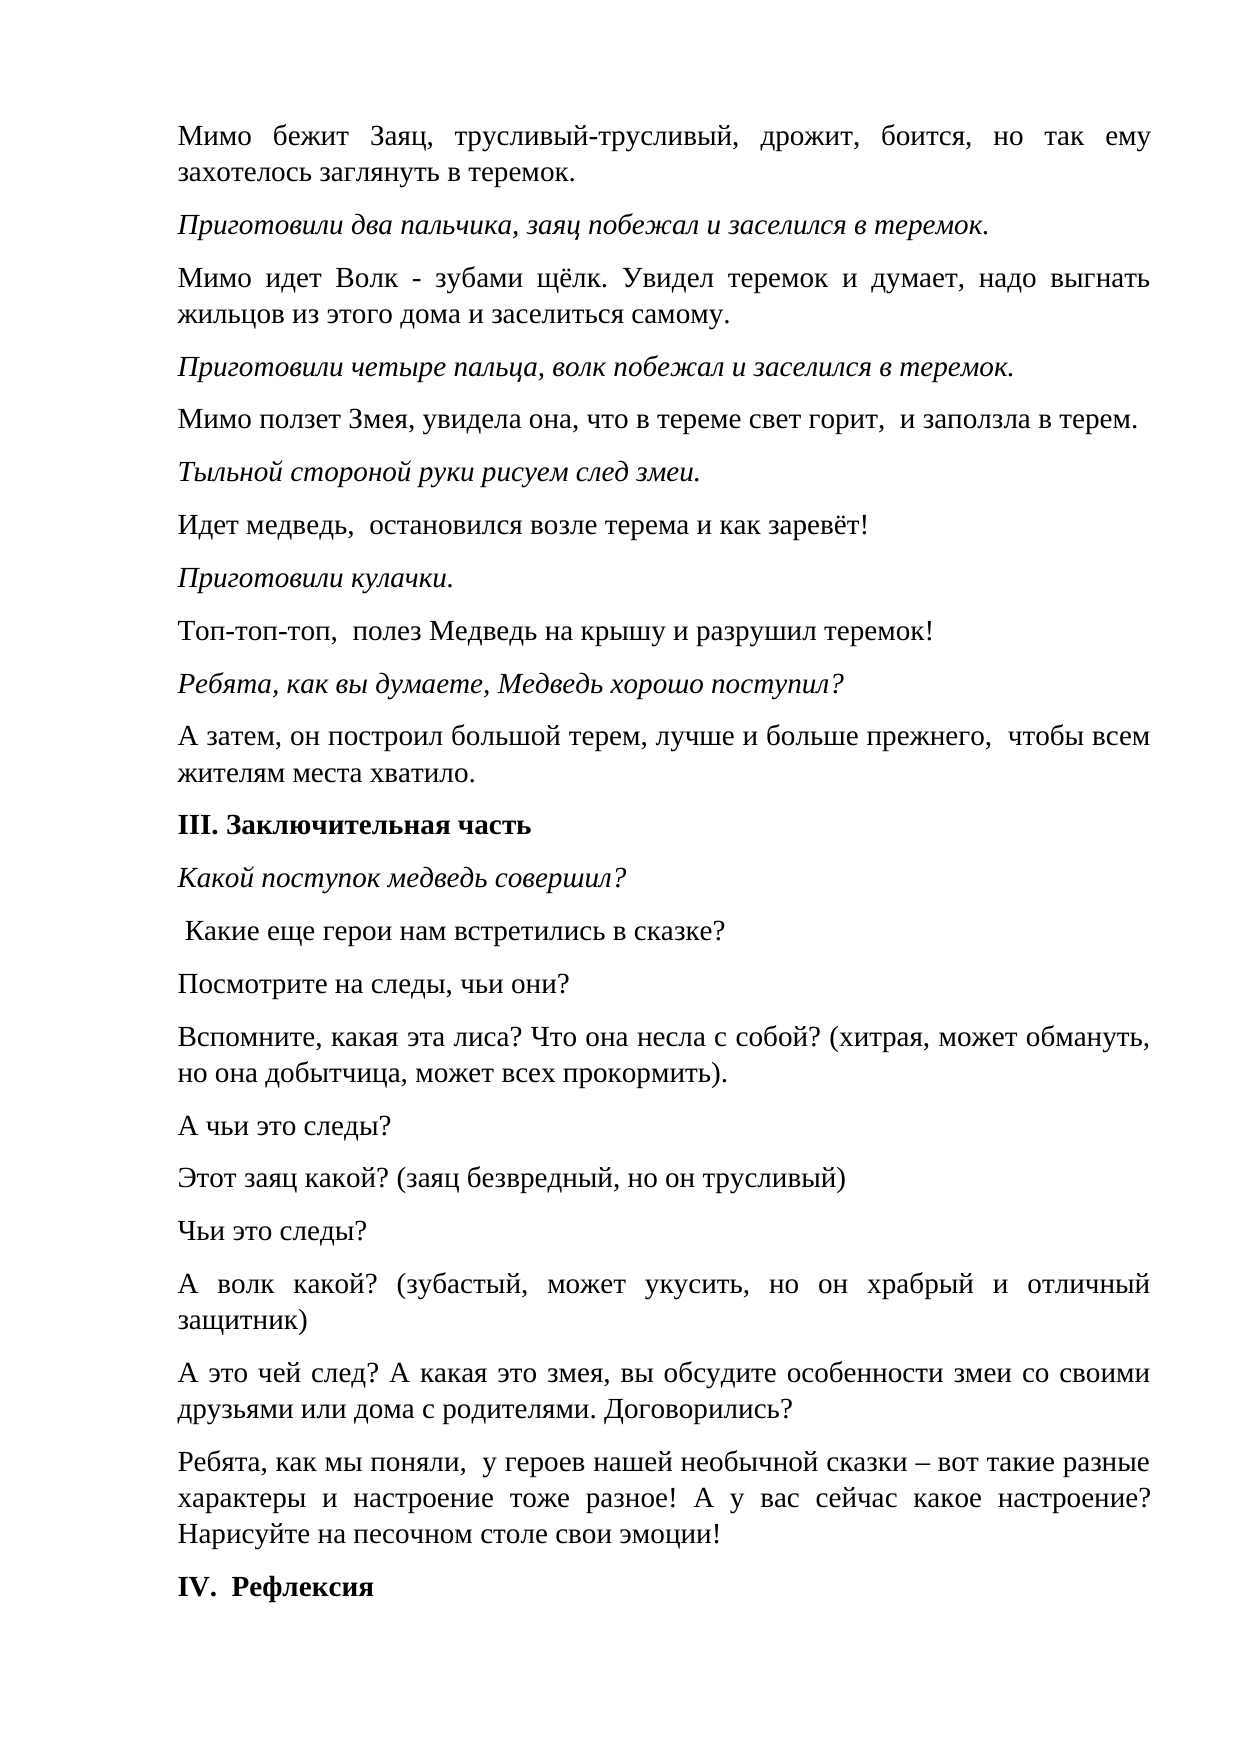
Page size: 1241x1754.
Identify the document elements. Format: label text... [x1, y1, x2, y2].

text Мимо бежит Заяц, трусливый-трусливый, дрожит, боится, но так ему захотелось заглянуть в теремок. [177, 118, 1152, 188]
text Приготовили кулачки. [177, 560, 1152, 594]
text Мимо ползет Змея, увидела она, что в тереме свет горит, и заползла в терем. [177, 402, 1152, 435]
text Приготовили четыре пальца, волк побежал и заселился в теремок. [177, 349, 1152, 382]
text Ребята, как мы поняли, у героев нашей необычной сказки – вот такие разные характеры и настроение тоже разное! А у вас сейчас какое настроение? Нарисуйте на песочном столе свои эмоции! [177, 1444, 1152, 1550]
text IV. Рефлексия [177, 1569, 1152, 1603]
text Посмотрите на следы, чьи они? [177, 966, 1152, 999]
text А это чей след? А какая это змея, вы обсудите особенности змеи со своими друзьями или дома с родителями. Договорились? [177, 1355, 1152, 1425]
text Тыльной стороной руки рисуем след змеи. [177, 454, 1152, 488]
text Приготовили два пальчика, заяц побежал и заселился в теремок. [177, 207, 1152, 241]
text Чьи это следы? [177, 1213, 1152, 1247]
text А затем, он построил большой терем, лучше и больше прежнего, чтобы всем жителям места хватило. [177, 718, 1152, 788]
text Какие еще герои нам встретились в сказке? [177, 913, 1152, 947]
text А волк какой? (зубастый, может укусить, но он храбрый и отличный защитник) [177, 1266, 1152, 1336]
text Топ-топ-топ, полез Медведь на крышу и разрушил теремок! [177, 613, 1152, 646]
text Идет медведь, остановился возле терема и как заревёт! [177, 507, 1152, 541]
text Этот заяц какой? (заяц безвредный, но он трусливый) [177, 1161, 1152, 1194]
text III. Заключительная часть [177, 807, 1152, 841]
text Какой поступок медведь совершил? [177, 860, 1152, 894]
text Мимо идет Волк - зубами щёлк. Увидел теремок и думает, надо выгнать жильцов из этого дома и заселиться самому. [177, 260, 1152, 329]
text А чьи это следы? [177, 1108, 1152, 1141]
text Ребята, как вы думаете, Медведь хорошо поступил? [177, 666, 1152, 699]
text Вспомните, какая эта лиса? Что она несла с собой? (хитрая, может обмануть, но она добытчица, может всех прокормить). [177, 1019, 1152, 1088]
